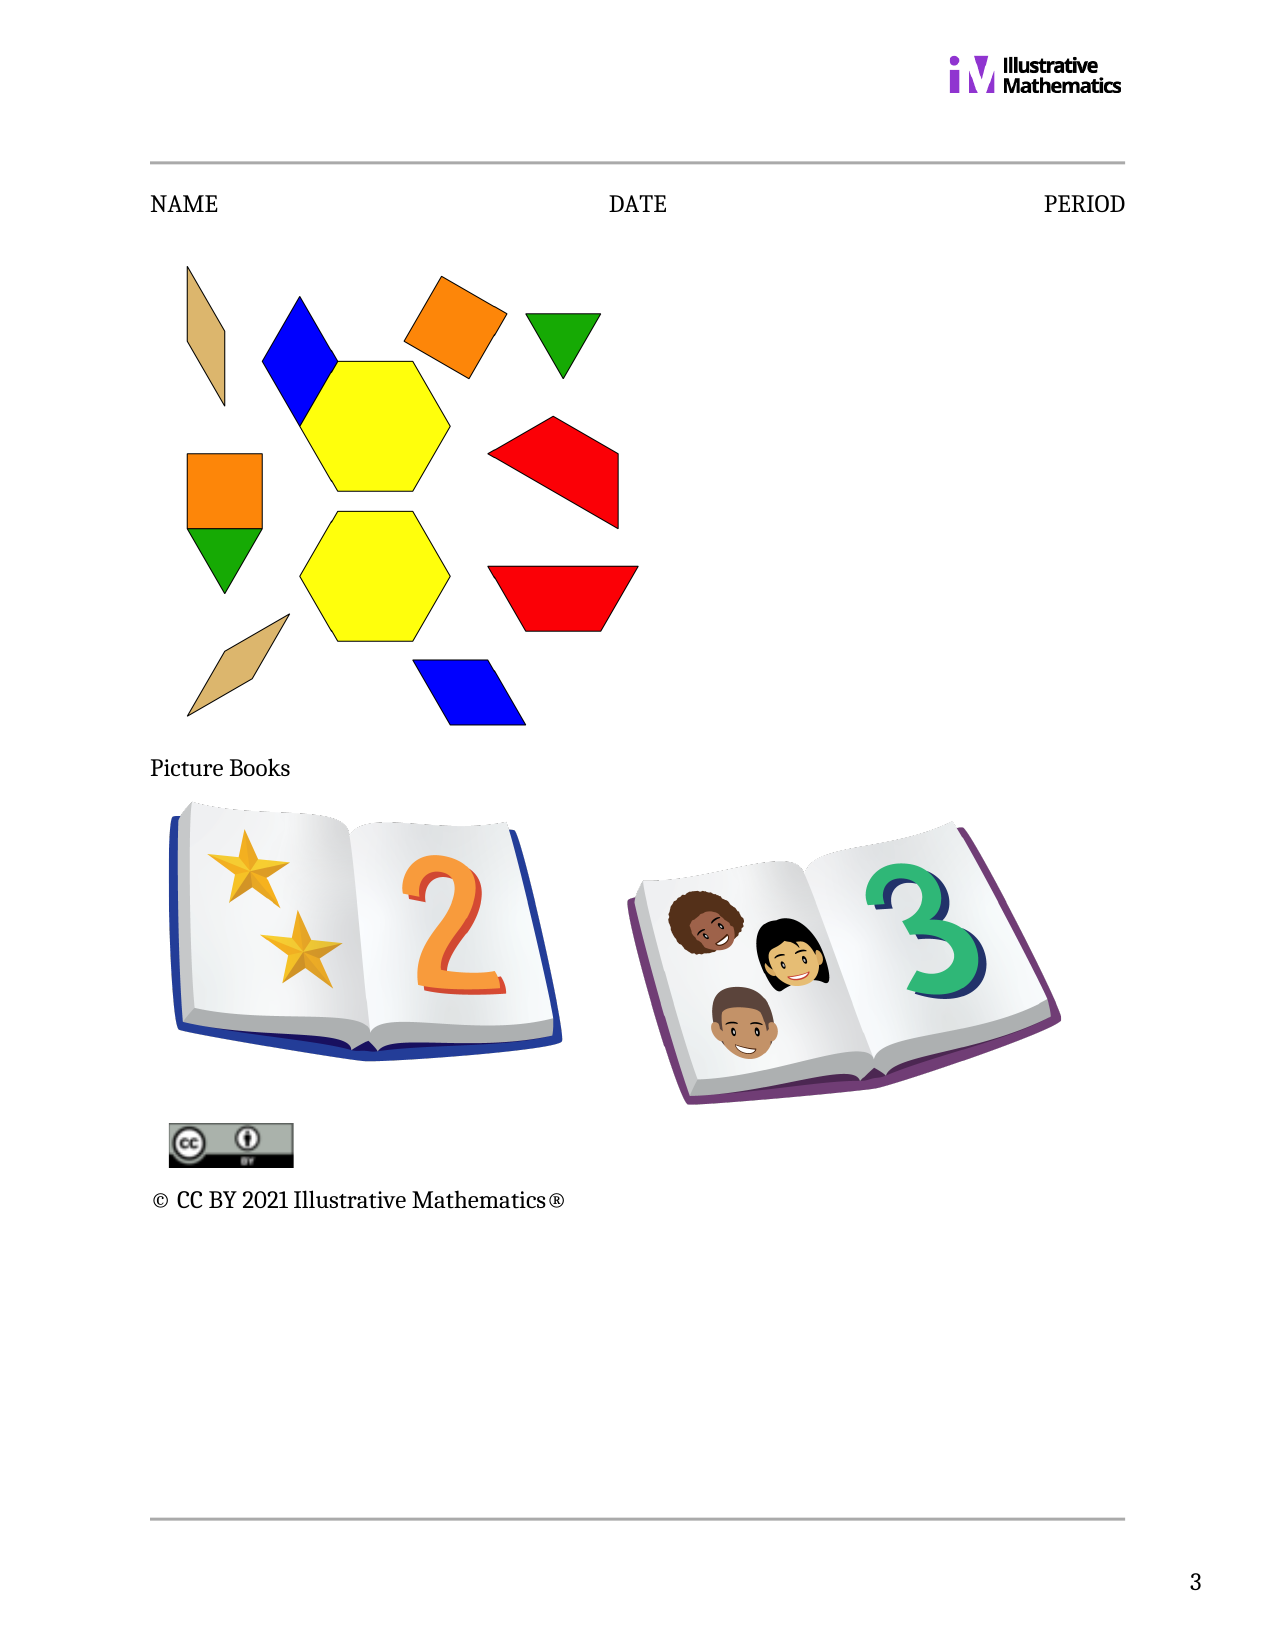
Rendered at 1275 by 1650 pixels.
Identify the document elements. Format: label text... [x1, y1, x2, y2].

picture [168, 801, 1062, 1105]
picture [168, 1123, 294, 1168]
text Picture Books [150, 754, 1125, 782]
text © CC BY 2021 Illustrative Mathematics® [150, 1186, 1125, 1215]
picture [949, 55, 1121, 93]
picture [168, 247, 657, 735]
